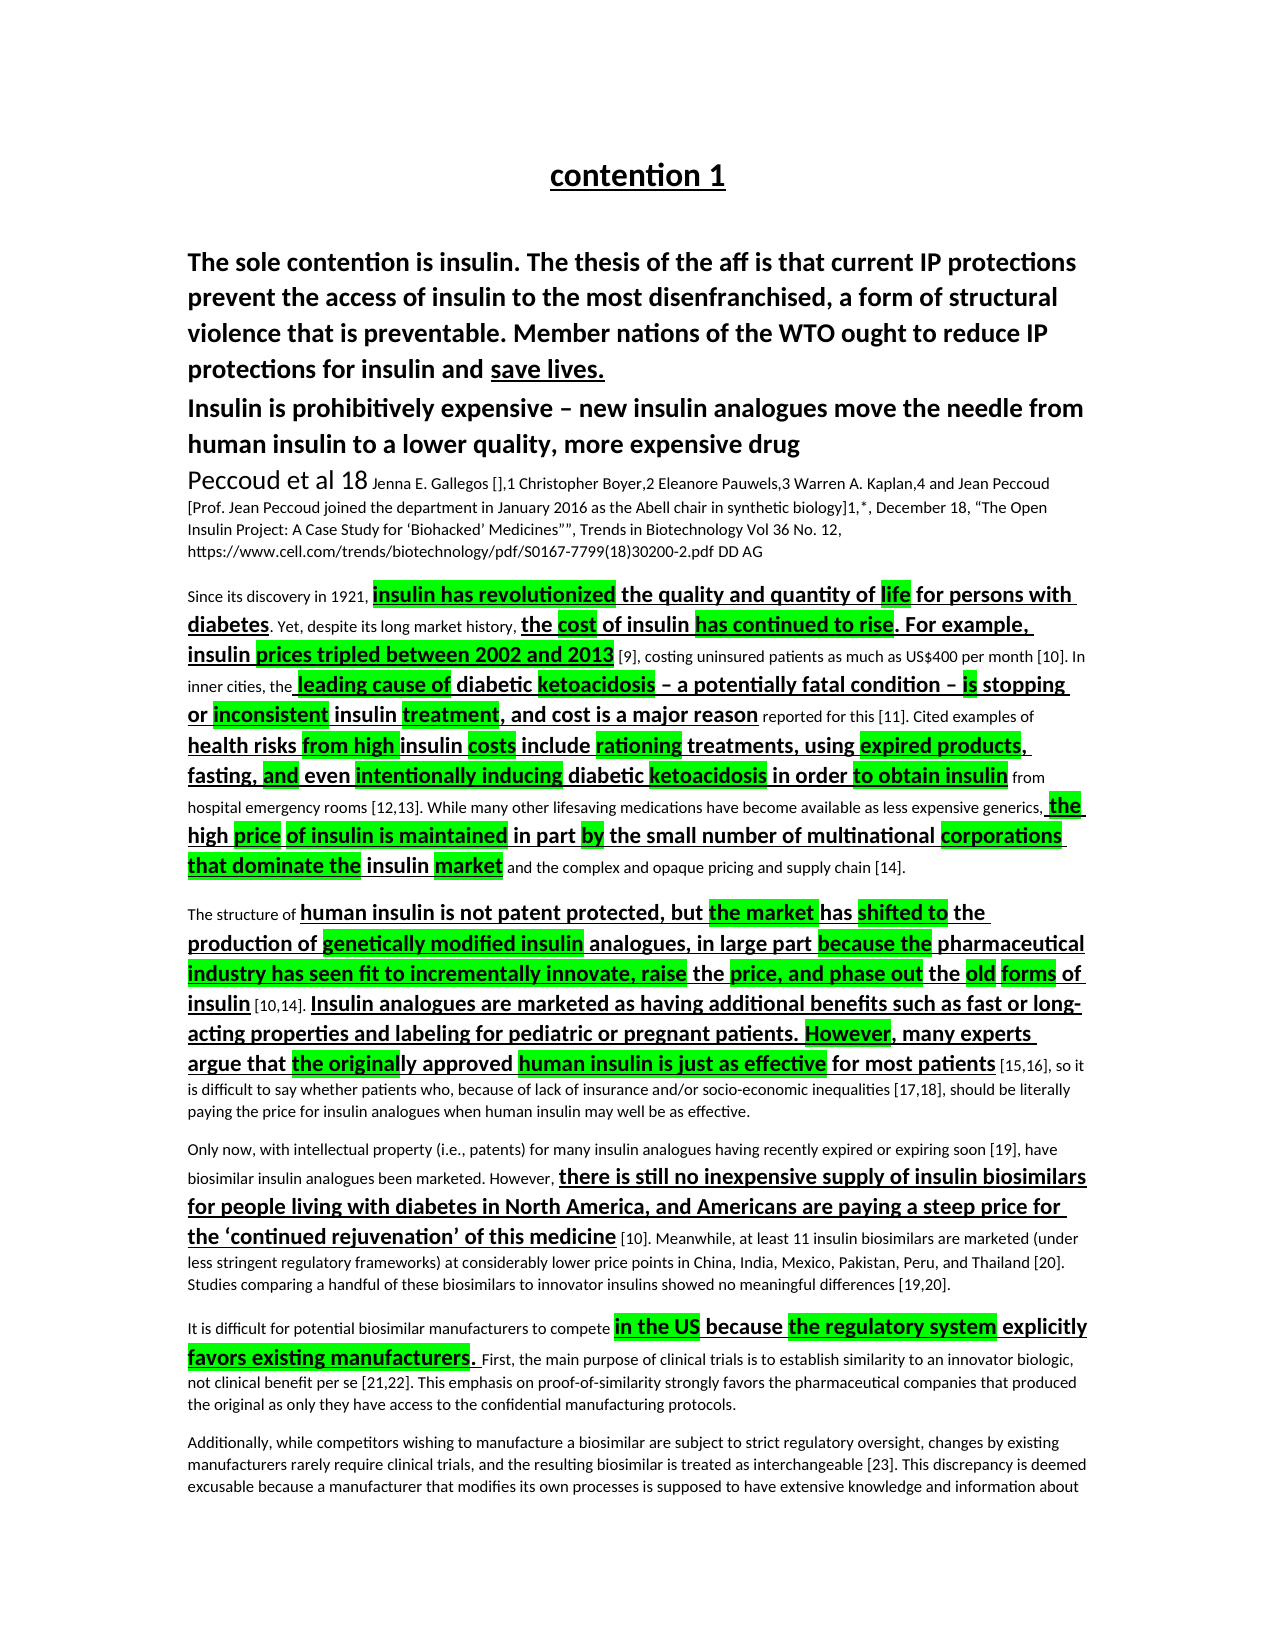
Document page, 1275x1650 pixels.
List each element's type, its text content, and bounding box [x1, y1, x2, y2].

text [187, 1433, 1087, 1497]
text Peccoud et al 18 Jenna E. Gallegos [],1 Christopher Boyer,2 Eleanore Pauwels,3 Warren A. Kaplan,4 and Jean Peccoud [Prof. Jean Peccoud joined the department in January 2016 as the Abell chair in synthetic biology]1,*, December 18, “The Open Insulin Project: A Case Study for ‘Biohacked’ Medicines””, Trends in Biotechnology Vol 36 No. 12, https://www.cell.com/trends/biotechnology/pdf/S0167-7799(18)30200-2.pdf DD AG [187, 463, 1087, 562]
text Only now, with intellectual property (i.e., patents) for many insulin analogues having recently expired or expiring soon [19], have biosimilar insulin analogues been marketed. However, there is still no inexpensive supply of insulin biosimilars for people living with diabetes in North America, and Americans are paying a steep price for the ‘continued rejuvenation’ of this medicine [10]. Meanwhile, at least 11 insulin biosimilars are marketed (under less stringent regulatory frameworks) at considerably lower price points in China, India, Mexico, Pakistan, Peru, and Thailand [20]. Studies comparing a handful of these biosimilars to innovator insulins showed no meaningful differences [19,20]. [187, 1139, 1087, 1294]
text Since its discovery in 1921, insulin has revolutionized the quality and quantity of life for persons with diabetes. Yet, despite its long market history, the cost of insulin has continued to rise. For example, insulin prices tripled between 2002 and 2013 [9], costing uninsured patients as much as US$400 per month [10]. In inner cities, the leading cause of diabetic ketoacidosis – a potentially fatal condition – is stopping or inconsistent insulin treatment, and cost is a major reason reported for this [11]. Cited examples of health risks from high insulin costs include rationing treatments, using expired products, fasting, and even intentionally inducing diabetic ketoacidosis in order to obtain insulin from hospital emergency rooms [12,13]. While many other lifesaving medications have become available as less expensive generics, the high price of insulin is maintained in part by the small number of multinational corporations that dominate the insulin market and the complex and opaque pricing and supply chain [14]. [187, 580, 1087, 880]
text The structure of human insulin is not patent protected, but the market has shifted to the production of genetically modified insulin analogues, in large part because the pharmaceutical industry has seen fit to incrementally innovate, raise the price, and phase out the old forms of insulin [10,14]. Insulin analogues are marketed as having additional benefits such as fast or long-acting properties and labeling for pediatric or pregnant patients. However, many experts argue that the originally approved human insulin is just as effective for most patients [15,16], so it is difficult to say whether patients who, because of lack of insurance and/or socio-economic inequalities [17,18], should be literally paying the price for insulin analogues when human insulin may well be as effective. [187, 898, 1087, 1121]
subtitle Insulin is prohibitively expensive – new insulin analogues move the needle from human insulin to a lower quality, more expensive drug [187, 392, 1087, 460]
text It is difficult for potential biosimilar manufacturers to compete in the US because the regulatory system explicitly favors existing manufacturers. First, the main purpose of clinical trials is to establish similarity to an innovator biologic, not clinical benefit per se [21,22]. This emphasis on proof-of-similarity strongly favors the pharmaceutical companies that produced the original as only they have access to the confidential manufacturing protocols. [187, 1312, 1087, 1414]
subtitle The sole contention is insulin. The thesis of the aff is that current IP protections prevent the access of insulin to the most disenfranchised, a form of structural violence that is preventable. Member nations of the WTO ought to reduce IP protections for insulin and save lives. [187, 245, 1087, 385]
subtitle contention 1 [187, 154, 1087, 195]
